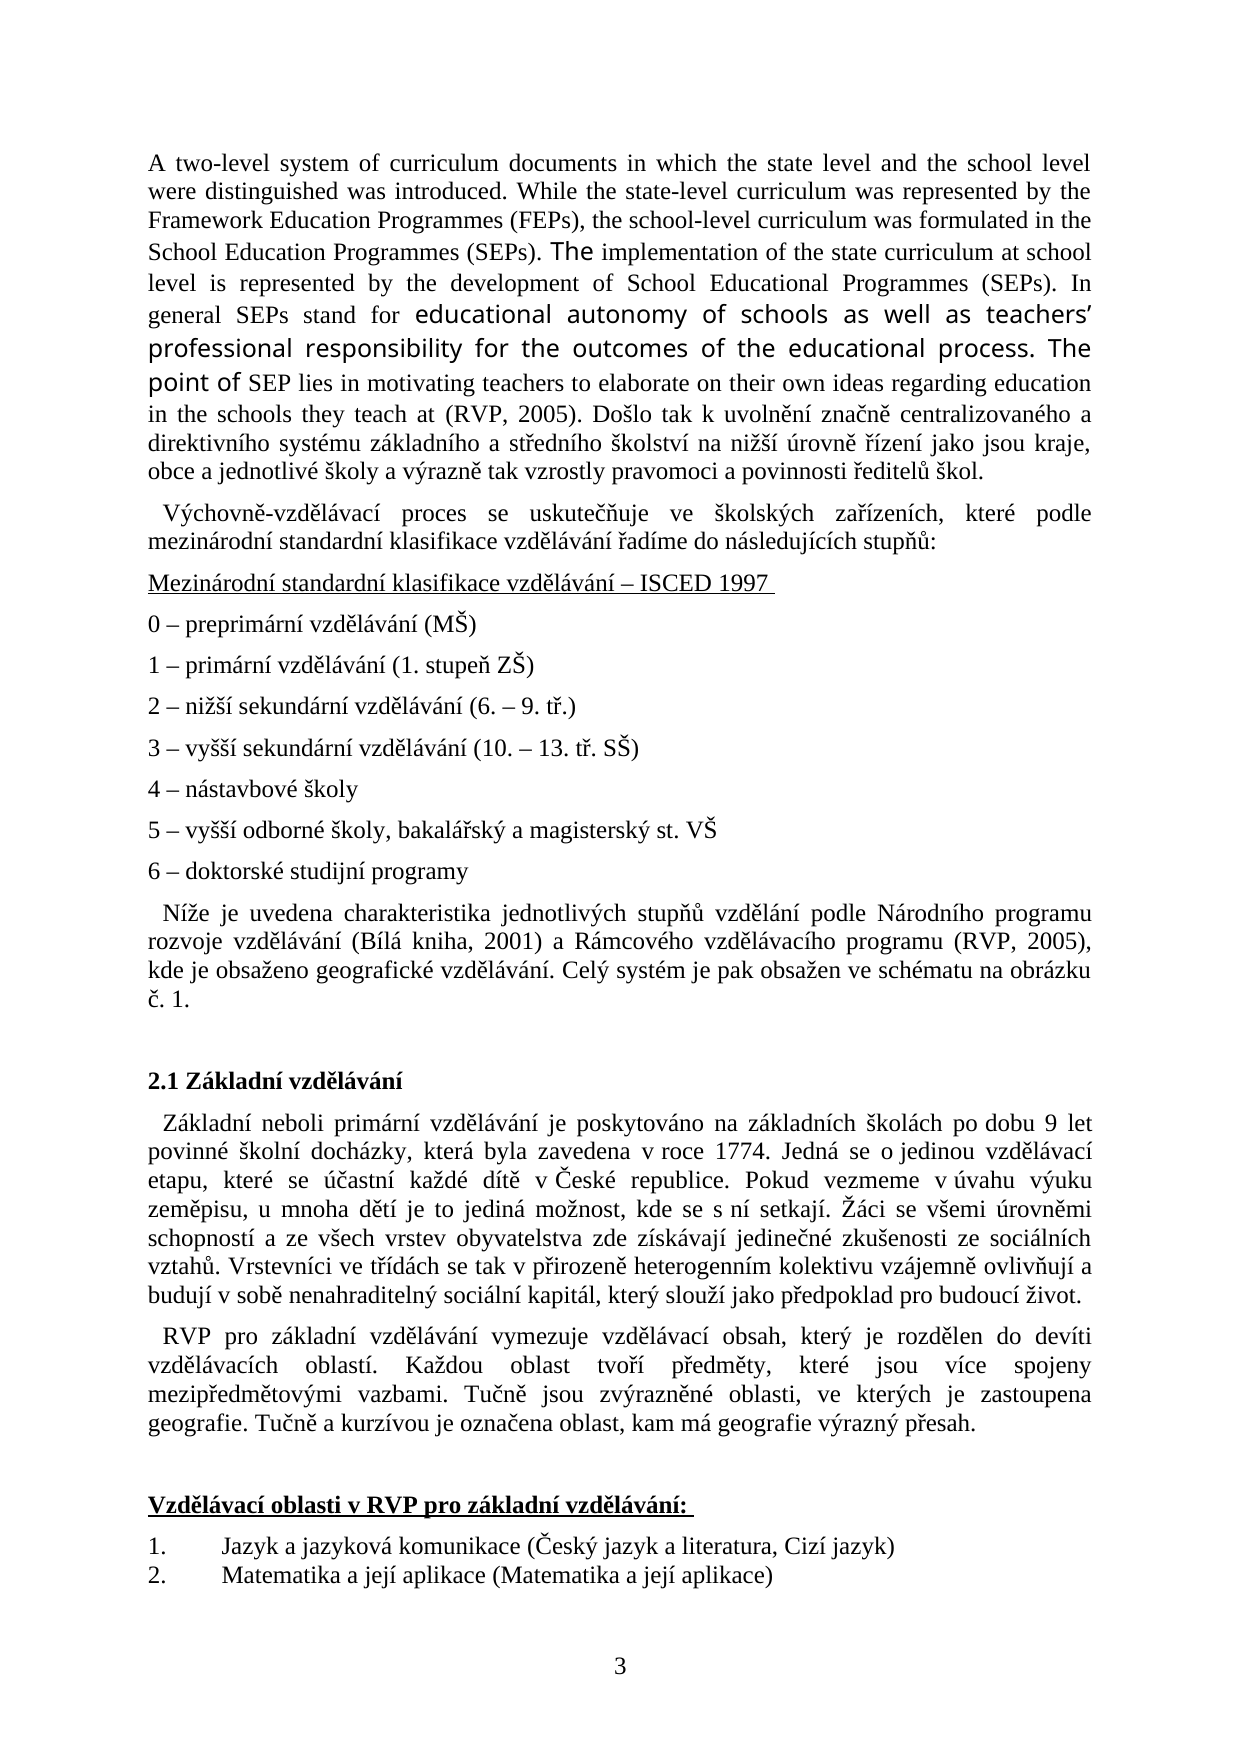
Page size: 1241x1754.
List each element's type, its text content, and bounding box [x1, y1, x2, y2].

text 5 – vyšší odborné školy, bakalářský a magisterský st. VŠ [148, 815, 1092, 844]
text A two-level system of curriculum documents in which the state level and the school level were distinguished was introduced. While the state-level curriculum was represented by the Framework Education Programmes (FEPs), the school-level curriculum was formulated in the School Education Programmes (SEPs). The implementation of the state curriculum at school level is represented by the development of School Educational Programmes (SEPs). In general SEPs stand for educational autonomy of schools as well as teachers’ professional responsibility for the outcomes of the educational process. The point of SEP lies in motivating teachers to elaborate on their own ideas regarding education in the schools they teach at (RVP, 2005). Došlo tak k uvolnění značně centralizovaného a direktivního systému základního a středního školství na nižší úrovně řízení jako jsou kraje, obce a jednotlivé školy a výrazně tak vzrostly pravomoci a povinnosti ředitelů škol. [148, 148, 1092, 485]
text 6 – doktorské studijní programy [148, 856, 1092, 885]
text 1 – primární vzdělávání (1. stupeň ZŠ) [148, 650, 1092, 679]
text Níže je uvedena charakteristika jednotlivých stupňů vzdělání podle Národního programu rozvoje vzdělávání (Bílá kniha, 2001) a Rámcového vzdělávacího programu (RVP, 2005), kde je obsaženo geografické vzdělávání. Celý systém je pak obsažen ve schématu na obrázku č. 1. [148, 898, 1092, 1013]
list Jazyk a jazyková komunikace (Český jazyk a literatura, Cizí jazyk) [148, 1531, 1092, 1560]
list Matematika a její aplikace (Matematika a její aplikace) [148, 1560, 1092, 1589]
text Mezinárodní standardní klasifikace vzdělávání – ISCED 1997 [148, 568, 1092, 596]
text 3 – vyšší sekundární vzdělávání (10. – 13. tř. SŠ) [148, 733, 1092, 761]
text 0 – preprimární vzdělávání (MŠ) [148, 609, 1092, 638]
text Základní neboli primární vzdělávání je poskytováno na základních školách po dobu 9 let povinné školní docházky, která byla zavedena v roce 1774. Jedná se o jedinou vzdělávací etapu, které se účastní každé dítě v České republice. Pokud vezmeme v úvahu výuku zeměpisu, u mnoha dětí je to jediná možnost, kde se s ní setkají. Žáci se všemi úrovněmi schopností a ze všech vrstev obyvatelstva zde získávají jedinečné zkušenosti ze sociálních vztahů. Vrstevníci ve třídách se tak v přirozeně heterogenním kolektivu vzájemně ovlivňují a budují v sobě nenahraditelný sociální kapitál, který slouží jako předpoklad pro budoucí život. [148, 1108, 1092, 1309]
text RVP pro základní vzdělávání vymezuje vzdělávací obsah, který je rozdělen do devíti vzdělávacích oblastí. Každou oblast tvoří předměty, které jsou více spojeny mezipředmětovými vazbami. Tučně jsou zvýrazněné oblasti, ve kterých je zastoupena geografie. Tučně a kurzívou je označena oblast, kam má geografie výrazný přesah. [148, 1321, 1092, 1436]
text Výchovně-vzdělávací proces se uskutečňuje ve školských zařízeních, které podle mezinárodní standardní klasifikace vzdělávání řadíme do následujících stupňů: [148, 498, 1092, 555]
text Vzdělávací oblasti v RVP pro základní vzdělávání: [148, 1490, 1092, 1519]
text 4 – nástavbové školy [148, 774, 1092, 803]
subtitle 2.1 Základní vzdělávání [148, 1066, 1092, 1095]
text 2 – nižší sekundární vzdělávání (6. – 9. tř.) [148, 691, 1092, 720]
